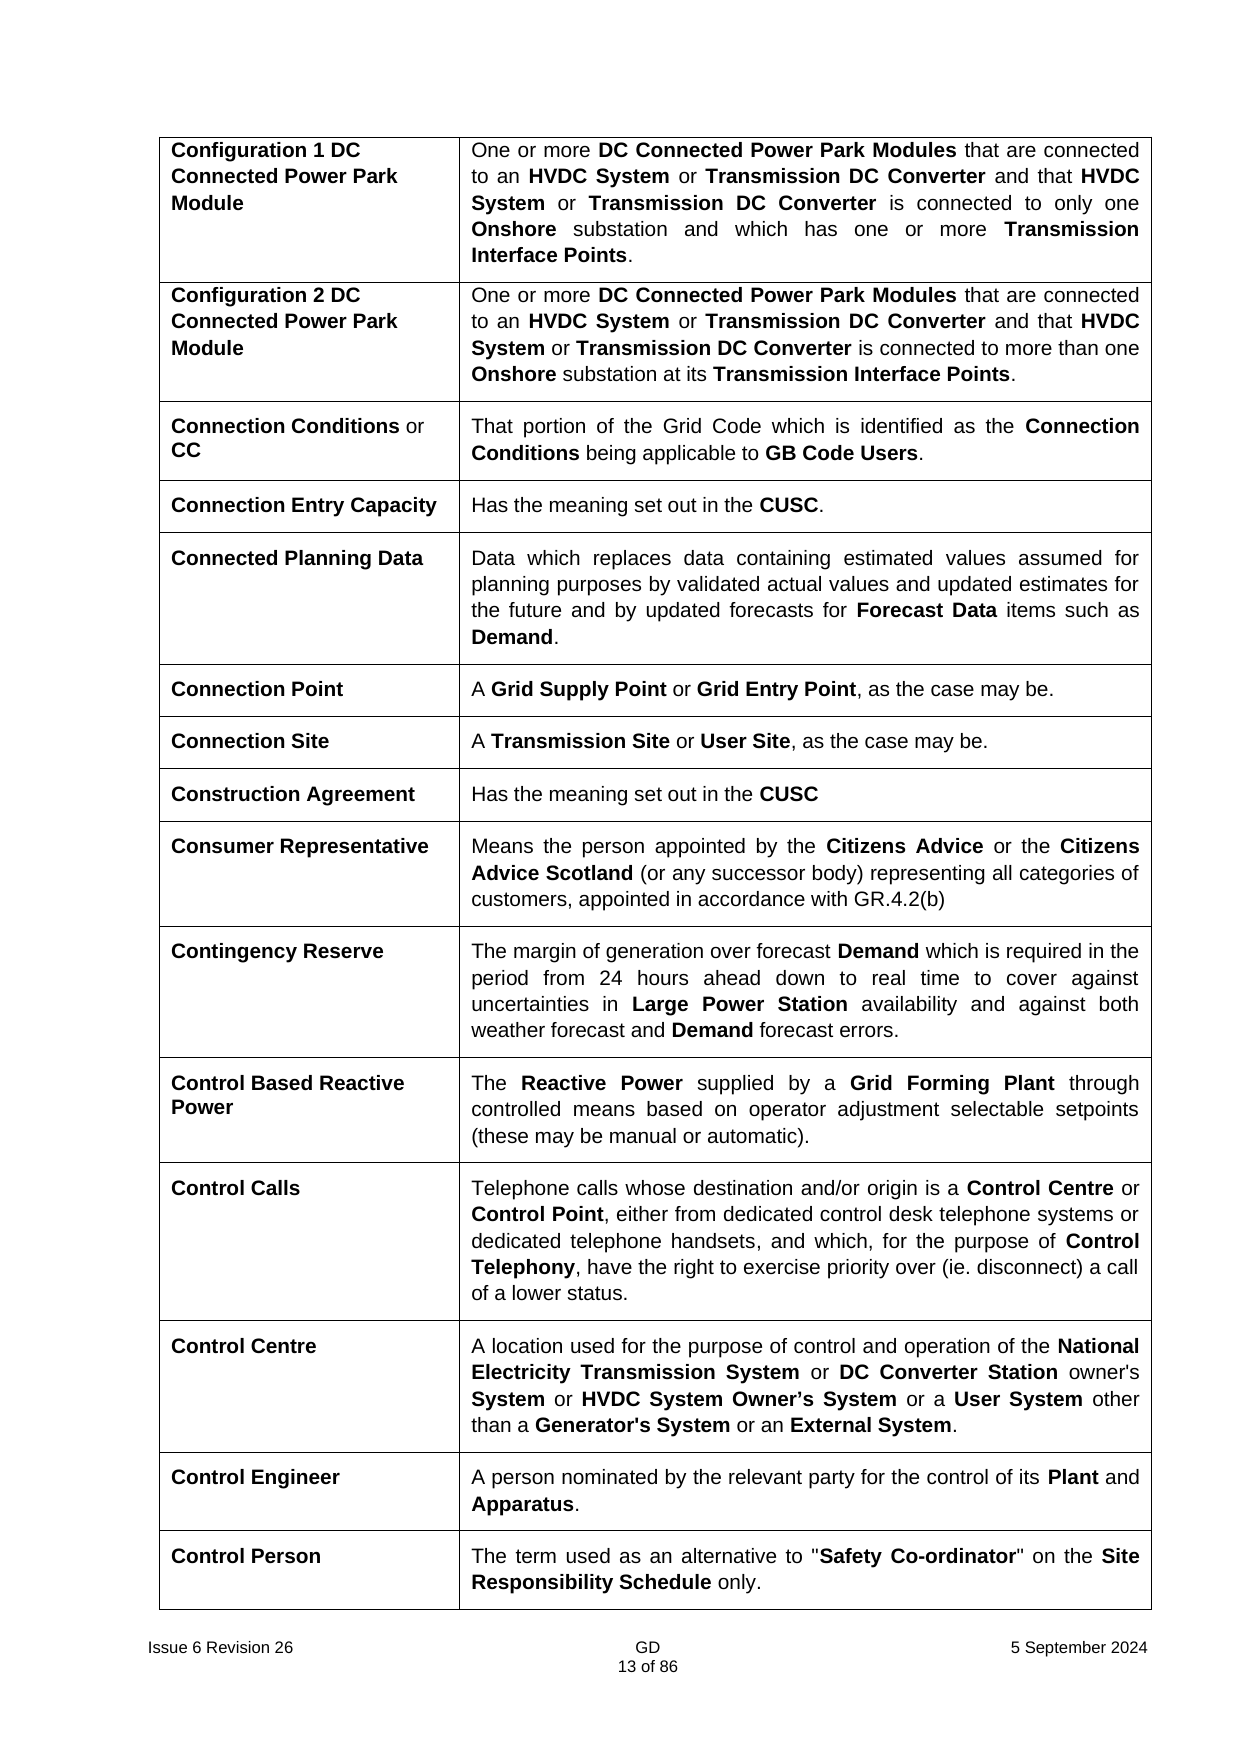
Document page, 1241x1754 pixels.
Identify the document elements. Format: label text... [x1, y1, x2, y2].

table_cell Connection Entry Capacity [160, 481, 459, 532]
table_cell Control Calls [160, 1163, 459, 1320]
table_cell Consumer Representative [160, 822, 459, 926]
table_cell Contingency Reserve [160, 927, 459, 1057]
table_cell A Grid Supply Point or Grid Entry Point, as the case may be. [460, 665, 1151, 716]
table_cell A Transmission Site or User Site, as the case may be. [460, 717, 1151, 768]
table_cell The term used as an alternative to "Safety Co-ordinator" on the Site Responsibility Schedule only. [460, 1531, 1151, 1609]
table_cell The margin of generation over forecast Demand which is required in the period from 24 hours ahead down to real time to cover against uncertainties in Large Power Station availability and against both weather forecast and Demand forecast errors. [460, 927, 1151, 1057]
table_cell One or more DC Connected Power Park Modules that are connected to an HVDC System or Transmission DC Converter and that HVDC System or Transmission DC Converter is connected to more than one Onshore substation at its Transmission Interface Points. [460, 283, 1151, 401]
table_cell The Reactive Power supplied by a Grid Forming Plant through controlled means based on operator adjustment selectable setpoints (these may be manual or automatic). [460, 1058, 1151, 1162]
table_cell Construction Agreement [160, 769, 459, 821]
table_cell Control Engineer [160, 1453, 459, 1530]
table_cell Control Person [160, 1531, 459, 1609]
table_cell Connection Point [160, 665, 459, 716]
table_cell Configuration 1 DC Connected Power Park Module [160, 138, 459, 282]
table_cell A person nominated by the relevant party for the control of its Plant and Apparatus. [460, 1453, 1151, 1530]
table_cell That portion of the Grid Code which is identified as the Connection Conditions being applicable to GB Code Users. [460, 402, 1151, 479]
table_cell Connection Site [160, 717, 459, 768]
table_cell Connected Planning Data [160, 533, 459, 663]
table_cell A location used for the purpose of control and operation of the National Electricity Transmission System or DC Converter Station owner's System or HVDC System Owner’s System or a User System other than a Generator's System or an External System. [460, 1321, 1151, 1452]
table_cell Control Based Reactive Power [160, 1058, 459, 1162]
table_cell Connection Conditions or CC [160, 402, 459, 479]
table_cell Telephone calls whose destination and/or origin is a Control Centre or Control Point, either from dedicated control desk telephone systems or dedicated telephone handsets, and which, for the purpose of Control Telephony, have the right to exercise priority over (ie. disconnect) a call of a lower status. [460, 1163, 1151, 1320]
table_cell One or more DC Connected Power Park Modules that are connected to an HVDC System or Transmission DC Converter and that HVDC System or Transmission DC Converter is connected to only one Onshore substation and which has one or more Transmission Interface Points. [460, 138, 1151, 282]
table_cell Data which replaces data containing estimated values assumed for planning purposes by validated actual values and updated estimates for the future and by updated forecasts for Forecast Data items such as Demand. [460, 533, 1151, 663]
table_cell Means the person appointed by the Citizens Advice or the Citizens Advice Scotland (or any successor body) representing all categories of customers, appointed in accordance with GR.4.2(b) [460, 822, 1151, 926]
table_cell Control Centre [160, 1321, 459, 1452]
table_cell Has the meaning set out in the CUSC [460, 769, 1151, 821]
table_cell Has the meaning set out in the CUSC. [460, 481, 1151, 532]
table_cell Configuration 2 DC Connected Power Park Module [160, 283, 459, 401]
